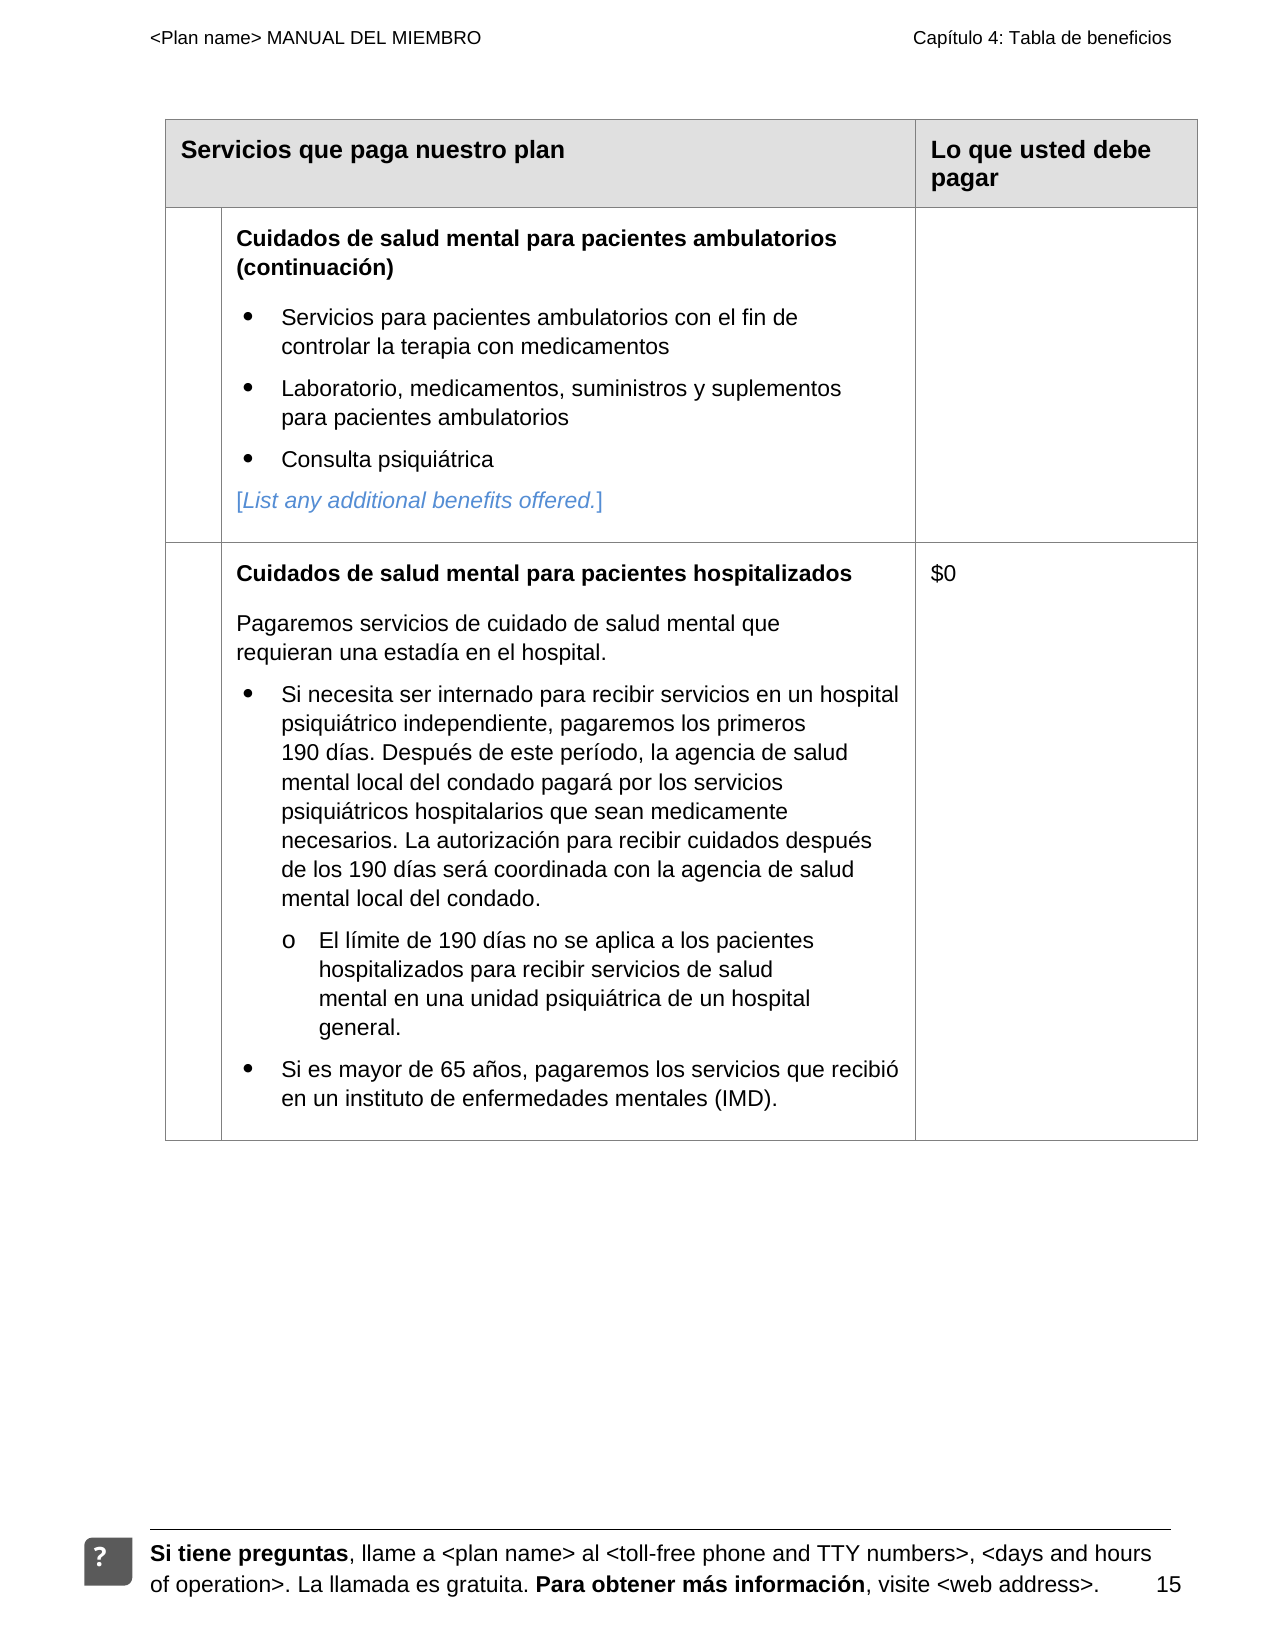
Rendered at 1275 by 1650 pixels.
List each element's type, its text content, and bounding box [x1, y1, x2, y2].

table_header Servicios que paga nuestro plan [166, 120, 915, 207]
table_cell Cuidados de salud mental para pacientes ambulatorios (continuación) Servicios para pacientes ambulatorios con el fin de controlar la terapia con medicamentos Laboratorio, medicamentos, suministros y suplementos para pacientes ambulatorios Consulta psiquiátrica [List any additional benefits offered.] [222, 208, 915, 542]
table_cell [916, 208, 1197, 542]
table_cell [166, 543, 221, 1140]
table_header Lo que usted debe pagar [916, 120, 1197, 207]
table_cell $0 [916, 543, 1197, 1140]
table_cell Cuidados de salud mental para pacientes hospitalizados Pagaremos servicios de cuidado de salud mental que requieran una estadía en el hospital. Si necesita ser internado para recibir servicios en un hospital psiquiátrico independiente, pagaremos los primeros 190 días. Después de este período, la agencia de salud mental local del condado pagará por los servicios psiquiátricos hospitalarios que sean medicamente necesarios. La autorización para recibir cuidados después de los 190 días será coordinada con la agencia de salud mental local del condado. El límite de 190 días no se aplica a los pacientes hospitalizados para recibir servicios de salud mental en una unidad psiquiátrica de un hospital general. Si es mayor de 65 años, pagaremos los servicios que recibió en un instituto de enfermedades mentales (IMD). [222, 543, 915, 1140]
table_cell [166, 208, 221, 542]
